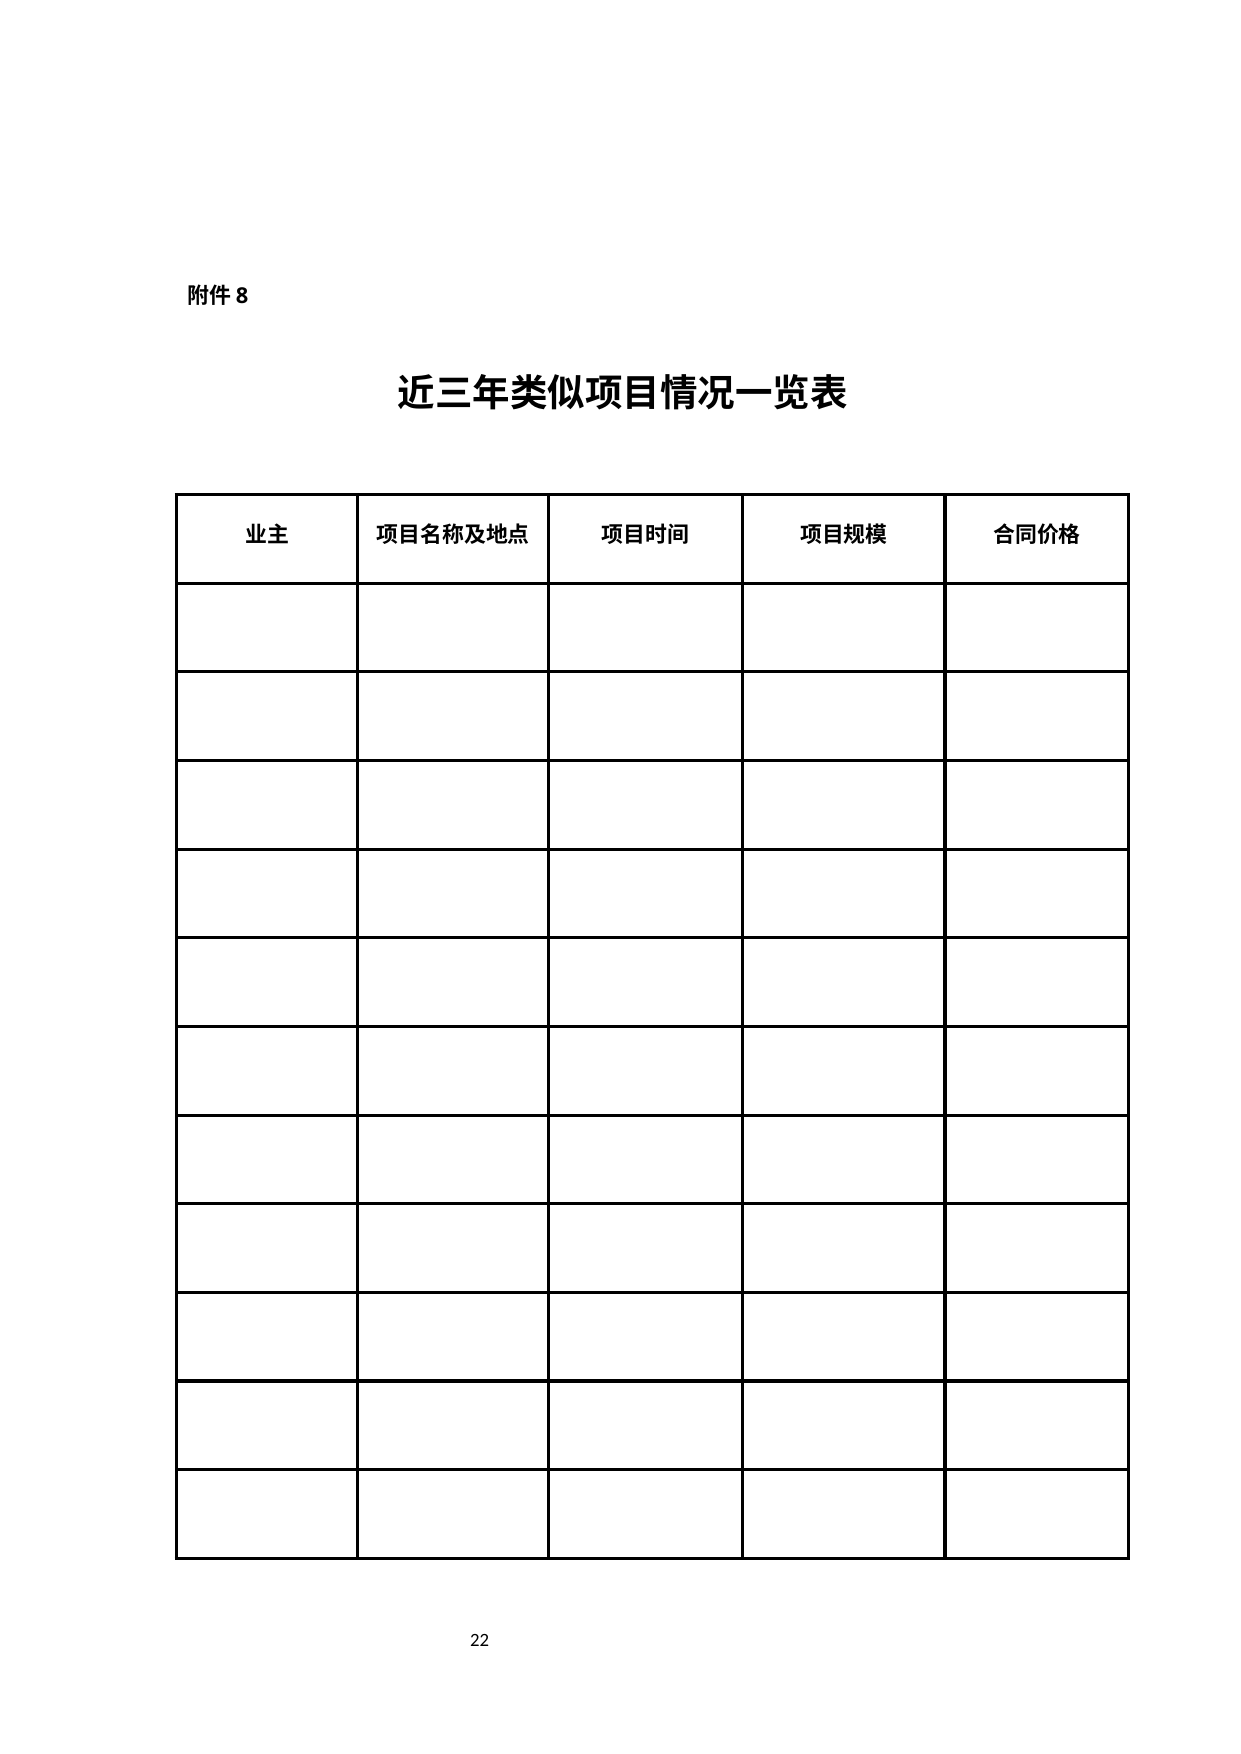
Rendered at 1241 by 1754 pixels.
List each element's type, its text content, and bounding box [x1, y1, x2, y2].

table_cell [359, 762, 547, 847]
table_cell [744, 1117, 943, 1202]
table_cell [744, 1471, 943, 1557]
table_cell [178, 585, 356, 670]
table_cell [744, 851, 943, 936]
table_cell [178, 1117, 356, 1202]
table_cell [744, 762, 943, 847]
table_cell [178, 1471, 356, 1557]
table_header 项目时间 [550, 496, 741, 582]
table_cell [550, 851, 741, 936]
table_cell [744, 1294, 943, 1379]
table_cell [178, 1028, 356, 1113]
table_cell [178, 1294, 356, 1379]
table_cell [947, 673, 1127, 759]
table_cell [550, 1205, 741, 1291]
table_cell [744, 1028, 943, 1113]
table_cell [178, 851, 356, 936]
table_header 业主 [178, 496, 356, 582]
table_cell [359, 1294, 547, 1379]
table_cell [947, 762, 1127, 847]
table_cell [178, 1205, 356, 1291]
table_cell [947, 585, 1127, 670]
table_cell [359, 585, 547, 670]
text 近三年类似项目情况一览表 [188, 373, 1053, 414]
table_cell [744, 939, 943, 1025]
table_cell [947, 1028, 1127, 1113]
table_cell [947, 1117, 1127, 1202]
table_cell [359, 1205, 547, 1291]
table_cell [947, 1294, 1127, 1379]
table_header 合同价格 [947, 496, 1127, 582]
table_cell [744, 585, 943, 670]
table_cell [359, 673, 547, 759]
table_cell [550, 1383, 741, 1468]
table_cell [550, 673, 741, 759]
table_cell [178, 939, 356, 1025]
table_cell [178, 762, 356, 847]
table_header 项目名称及地点 [359, 496, 547, 582]
table_cell [744, 1205, 943, 1291]
table_cell [947, 1205, 1127, 1291]
table_cell [550, 1471, 741, 1557]
table_cell [550, 1028, 741, 1113]
table_cell [359, 1028, 547, 1113]
text 附件8 [187, 278, 1053, 309]
table_cell [550, 1117, 741, 1202]
table_cell [947, 939, 1127, 1025]
table_cell [947, 1471, 1127, 1557]
table_cell [550, 762, 741, 847]
table_header 项目规模 [744, 496, 943, 582]
table_cell [359, 1471, 547, 1557]
table_cell [359, 851, 547, 936]
table_cell [550, 939, 741, 1025]
table_cell [359, 939, 547, 1025]
table_cell [744, 673, 943, 759]
table_cell [359, 1117, 547, 1202]
table_cell [947, 1383, 1127, 1468]
table_cell [178, 673, 356, 759]
table_cell [744, 1383, 943, 1468]
table_cell [178, 1383, 356, 1468]
table_cell [550, 1294, 741, 1379]
table_cell [359, 1383, 547, 1468]
table_cell [947, 851, 1127, 936]
table_cell [550, 585, 741, 670]
